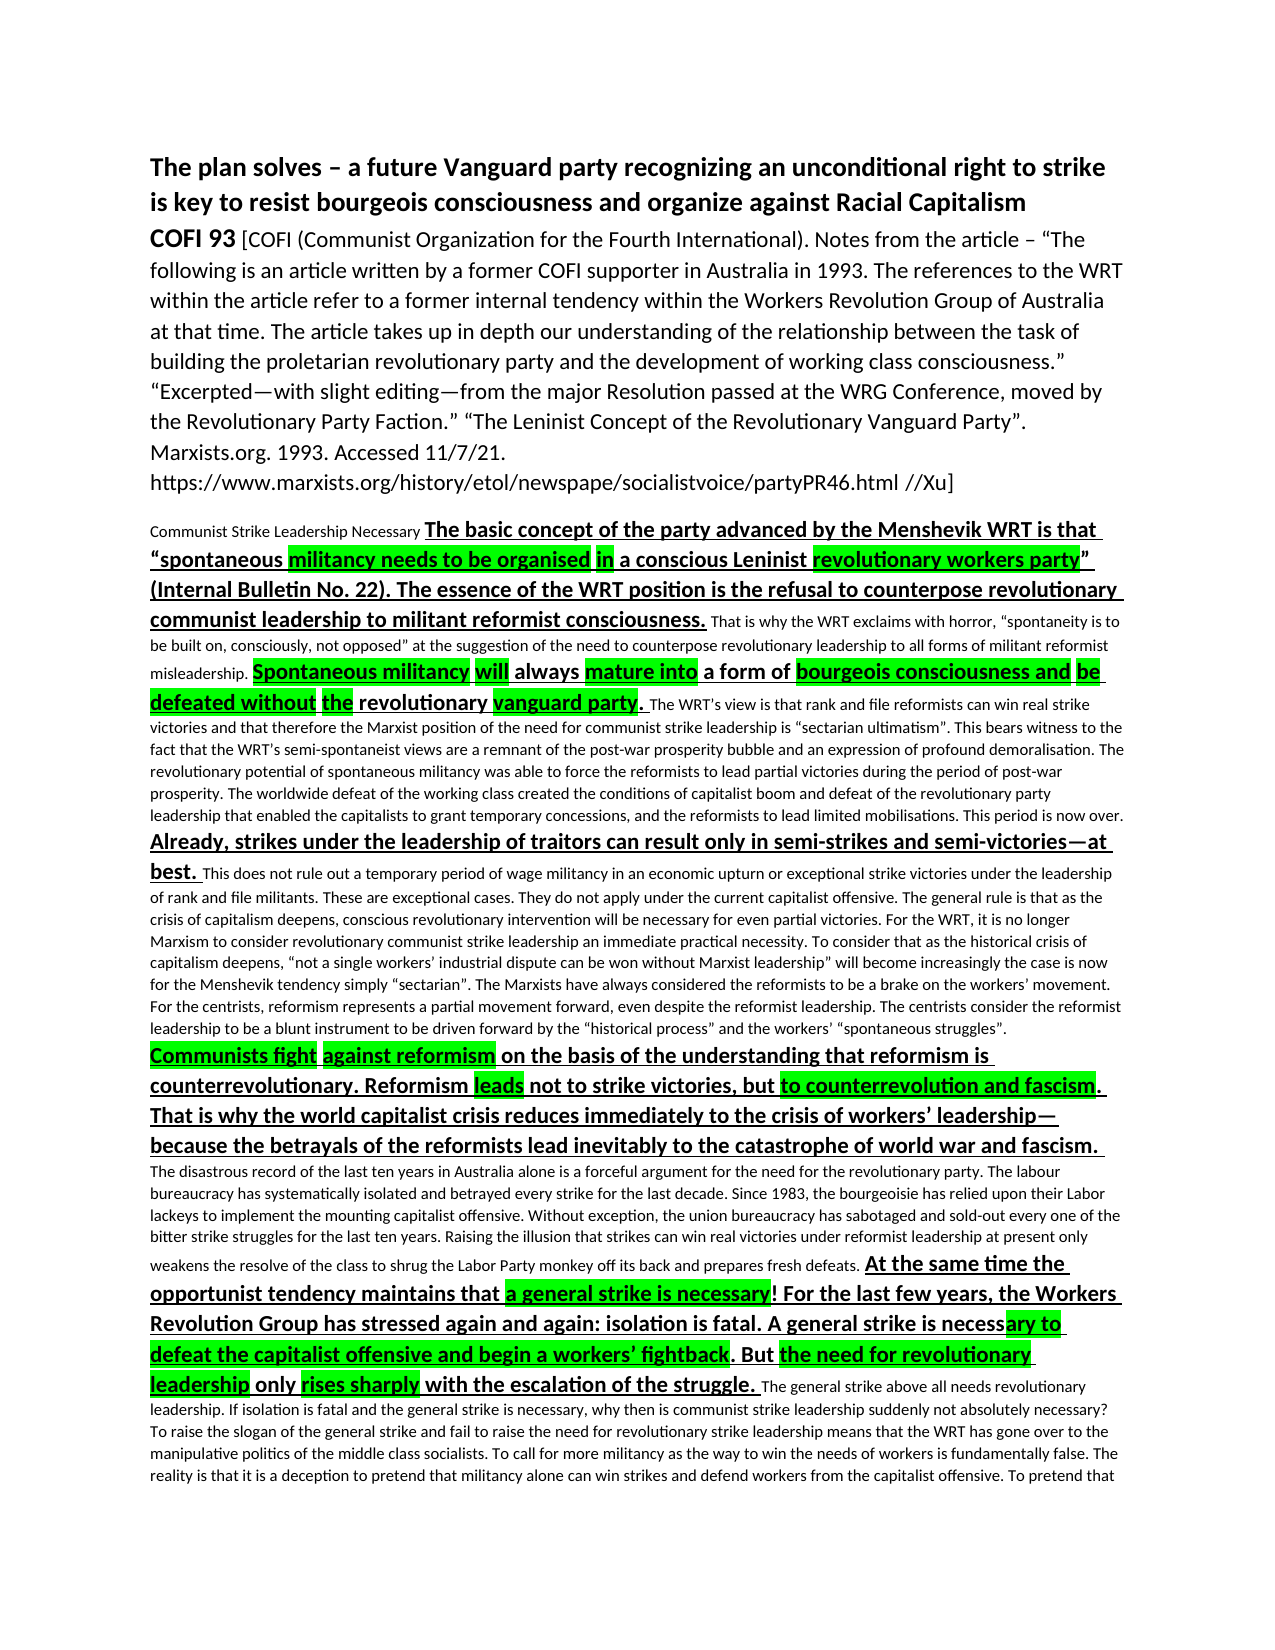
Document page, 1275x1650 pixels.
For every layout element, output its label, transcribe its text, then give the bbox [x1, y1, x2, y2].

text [150, 515, 1125, 1486]
subtitle The plan solves – a future Vanguard party recognizing an unconditional right to strike is key to resist bourgeois consciousness and organize against Racial Capitalism [150, 150, 1125, 219]
text COFI 93 [COFI (Communist Organization for the Fourth International). Notes from the article – “The following is an article written by a former COFI supporter in Australia in 1993. The references to the WRT within the article refer to a former internal tendency within the Workers Revolution Group of Australia at that time. The article takes up in depth our understanding of the relationship between the task of building the proletarian revolutionary party and the development of working class consciousness.” “Excerpted—with slight editing—from the major Resolution passed at the WRG Conference, moved by the Revolutionary Party Faction.” “The Leninist Concept of the Revolutionary Vanguard Party”. Marxists.org. 1993. Accessed 11/7/21. https://www.marxists.org/history/etol/newspape/socialistvoice/partyPR46.html //Xu] [150, 221, 1125, 496]
